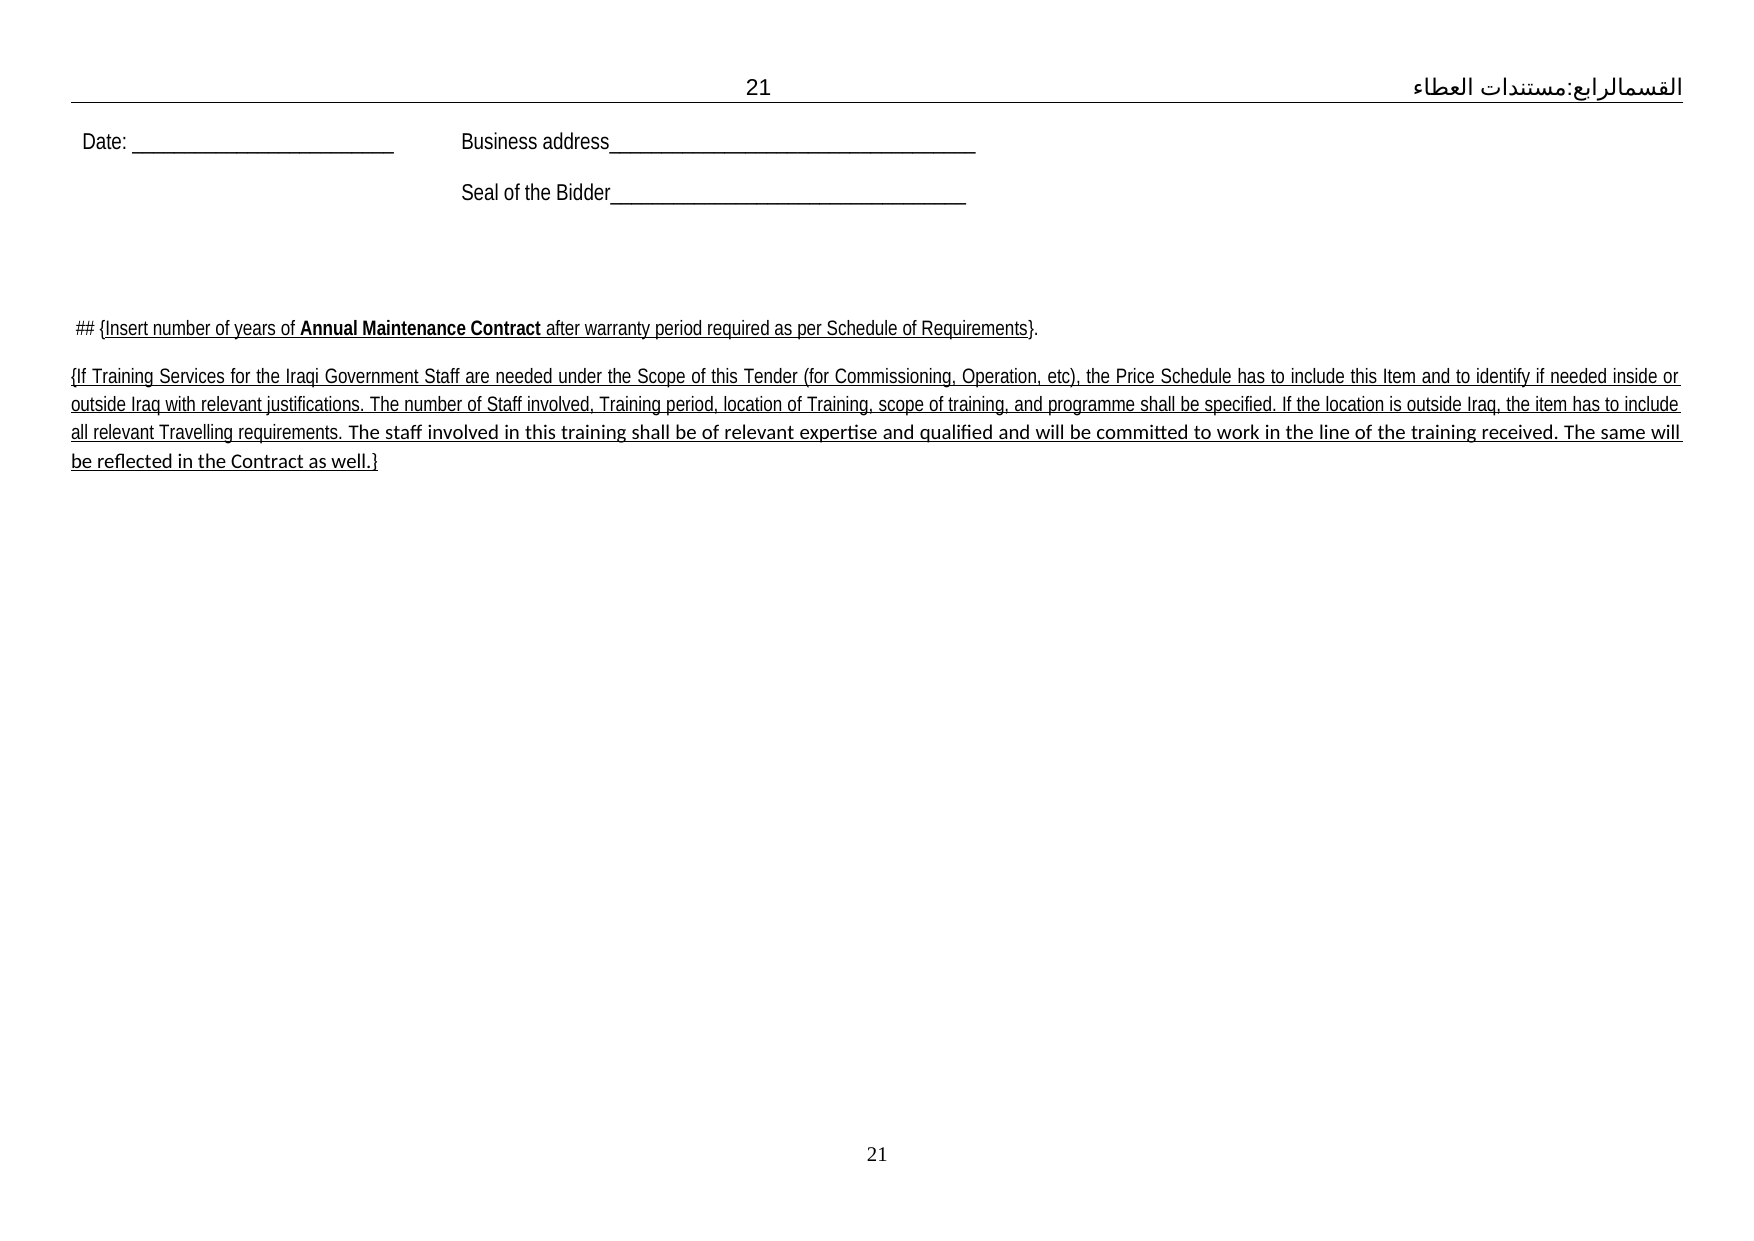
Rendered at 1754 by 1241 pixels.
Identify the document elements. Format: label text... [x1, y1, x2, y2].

text {If Training Services for the Iraqi Government Staff are needed under the Scope of this Tender (for Commissioning, Operation, etc), the Price Schedule has to include this Item and to identify if needed inside or outside Iraq with relevant justifications. The number of Staff involved, Training period, location of Training, scope of training, and programme shall be specified. If the location is outside Iraq, the item has to include all relevant Travelling requirements. The staff involved in this training shall be of relevant expertise and qualified and will be committed to work in the line of the training received. The same will be reflected in the Contract as well.} [71, 364, 1683, 441]
text {If Training Services for the Iraqi Government Staff are needed under the Scope of this Tender (for Commissioning, Operation, etc), the Price Schedule has to include this Item and to identify if needed inside or outside Iraq with relevant justifications. The number of Staff involved, Training period, location of Training, scope of training, and programme shall be specified. If the location is outside Iraq, the item has to include all relevant Travelling requirements. The staff involved in this training shall be of relevant expertise and qualified and will be committed to work in the line of the training received. The same will be reflected in the Contract as well.} [71, 442, 1683, 474]
text ## {Insert number of years of Annual Maintenance Contract after warranty period required as per Schedule of Requirements}. [71, 316, 1691, 340]
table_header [71, 128, 450, 230]
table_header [450, 128, 1034, 230]
